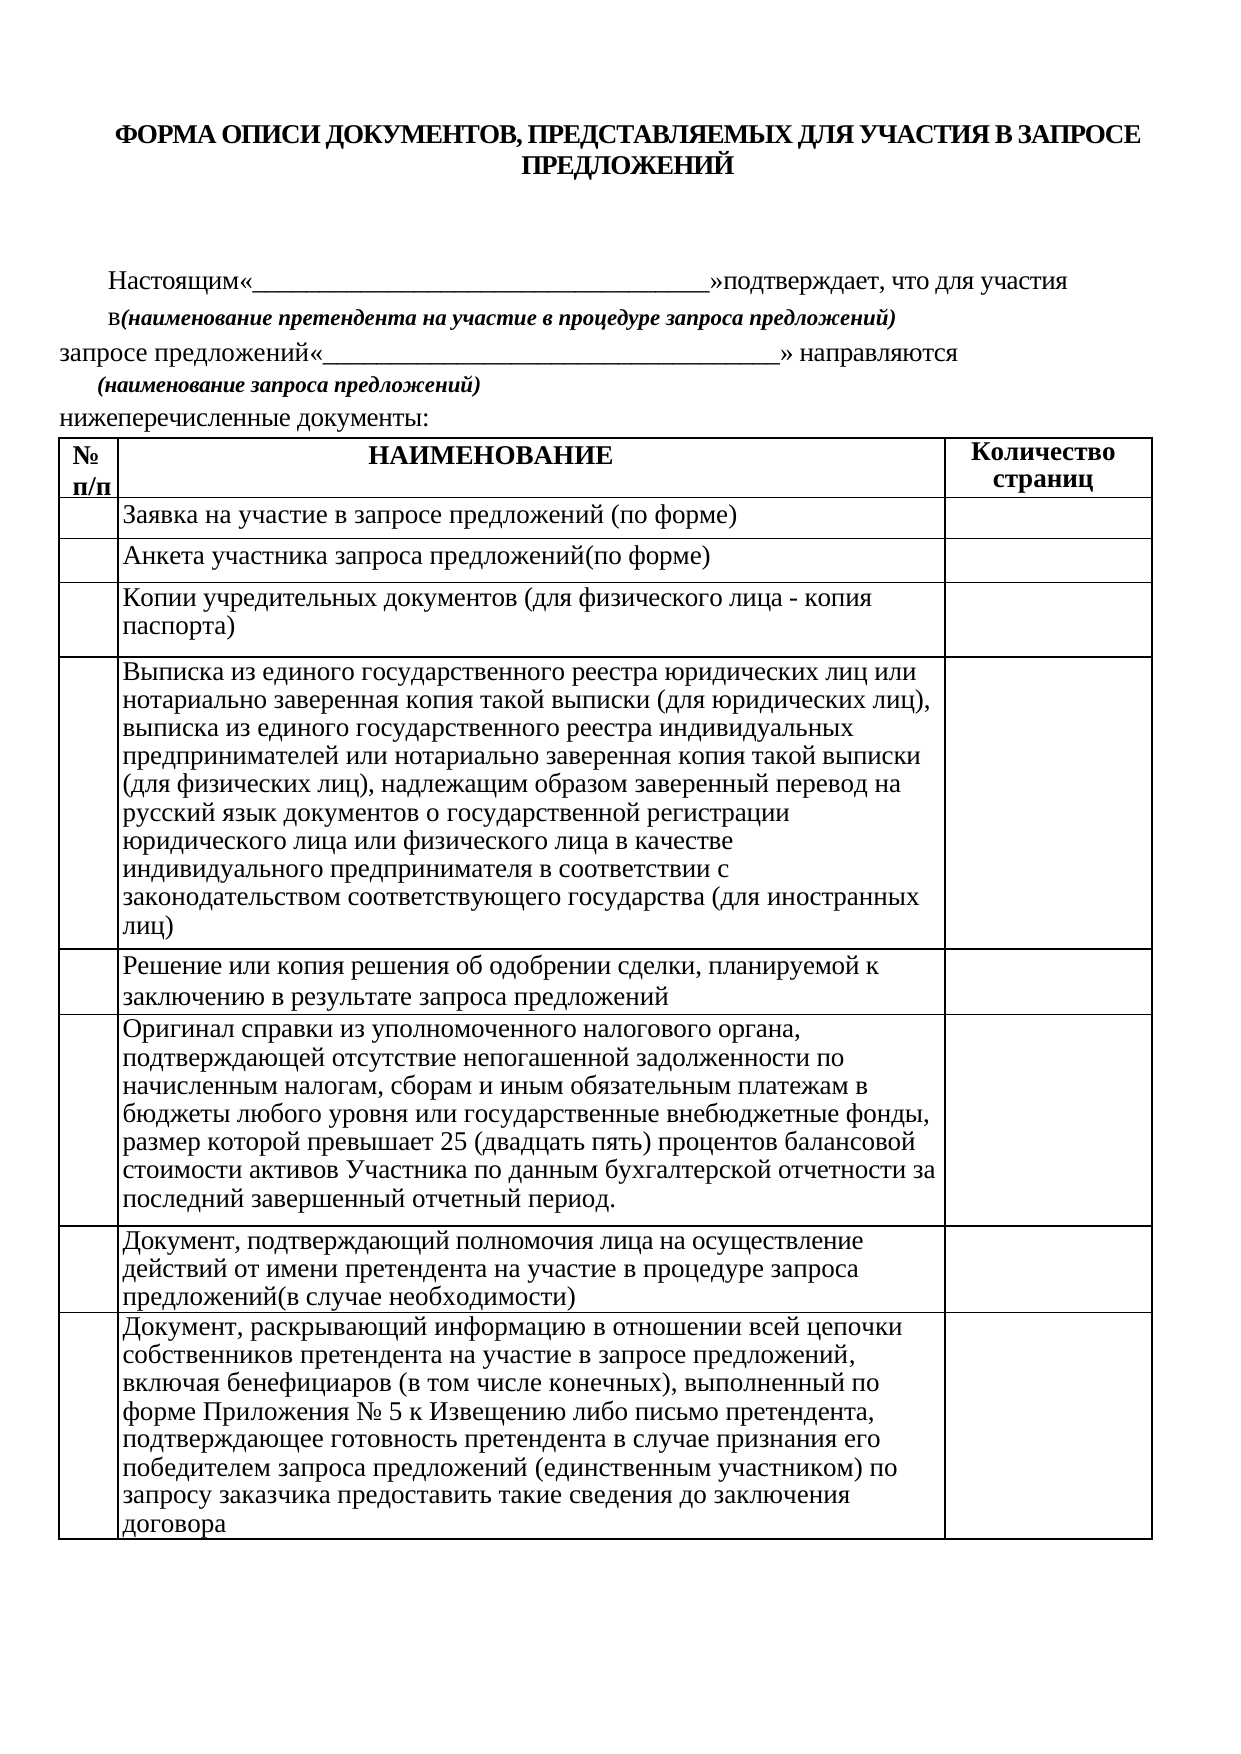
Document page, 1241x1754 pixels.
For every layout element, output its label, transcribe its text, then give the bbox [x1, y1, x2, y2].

table_cell [946, 1015, 1151, 1225]
table_cell Оригинал справки из уполномоченного налогового органа, подтверждающей отсутствие непогашенной задолженности по начисленным налогам, сборам и иным обязательным платежам в бюджеты любого уровня или государственные внебюджетные фонды, размер которой превышает 25 (двадцать пять) процентов балансовой стоимости активов Участника по данным бухгалтерской отчетности за последний завершенный отчетный период. [119, 1015, 944, 1225]
table_cell [946, 583, 1151, 656]
table_cell [60, 1227, 117, 1312]
table_cell Документ, подтверждающий полномочия лица на осуществление действий от имени претендента на участие в процедуре запроса предложений(в случае необходимости) [119, 1227, 944, 1312]
table_cell [60, 950, 117, 1014]
table_cell Выписка из единого государственного реестра юридических лиц или нотариально заверенная копия такой выписки (для юридических лиц), выписка из единого государственного реестра индивидуальных предпринимателей или нотариально заверенная копия такой выписки (для физических лиц), надлежащим образом заверенный перевод на русский язык документов о государственной регистрации юридического лица или физического лица в качестве индивидуального предпринимателя в соответствии с законодательством соответствующего государства (для иностранных лиц) [119, 658, 944, 948]
text нижеперечисленные документы: [59, 402, 1181, 433]
text Настоящим«__________________________________»подтверждает, что для участия в(наименование претендента на участие в процедуре запроса предложений) [108, 264, 1181, 331]
text запросе предложений«__________________________________» направляются [59, 336, 1181, 367]
table_cell [946, 1227, 1151, 1312]
table_cell Анкета участника запроса предложений(по форме) [119, 539, 944, 582]
table_header Количество страниц [946, 439, 1151, 497]
text ФОРМА ОПИСИ ДОКУМЕНТОВ, ПРЕДСТАВЛЯЕМЫХ ДЛЯ УЧАСТИЯ В ЗАПРОСЕ ПРЕДЛОЖЕНИЙ [75, 118, 1181, 180]
table_cell Решение или копия решения об одобрении сделки, планируемой к заключению в результате запроса предложений [119, 950, 944, 1014]
table_cell [946, 658, 1151, 948]
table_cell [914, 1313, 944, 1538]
table_cell [946, 498, 1151, 537]
text (наименование запроса предложений) [59, 371, 1181, 398]
table_cell [946, 539, 1151, 582]
table_cell [946, 1313, 1151, 1538]
table_header НАИМЕНОВАНИЕ [119, 439, 944, 497]
table_cell [60, 498, 117, 537]
table_cell [60, 539, 117, 582]
table_cell [60, 1015, 117, 1225]
table_cell [60, 658, 117, 948]
table_cell [60, 1313, 117, 1538]
table_cell Копии учредительных документов (для физического лица - копия паспорта) [119, 583, 944, 656]
table_cell [60, 583, 117, 656]
table_cell [946, 950, 1151, 1014]
